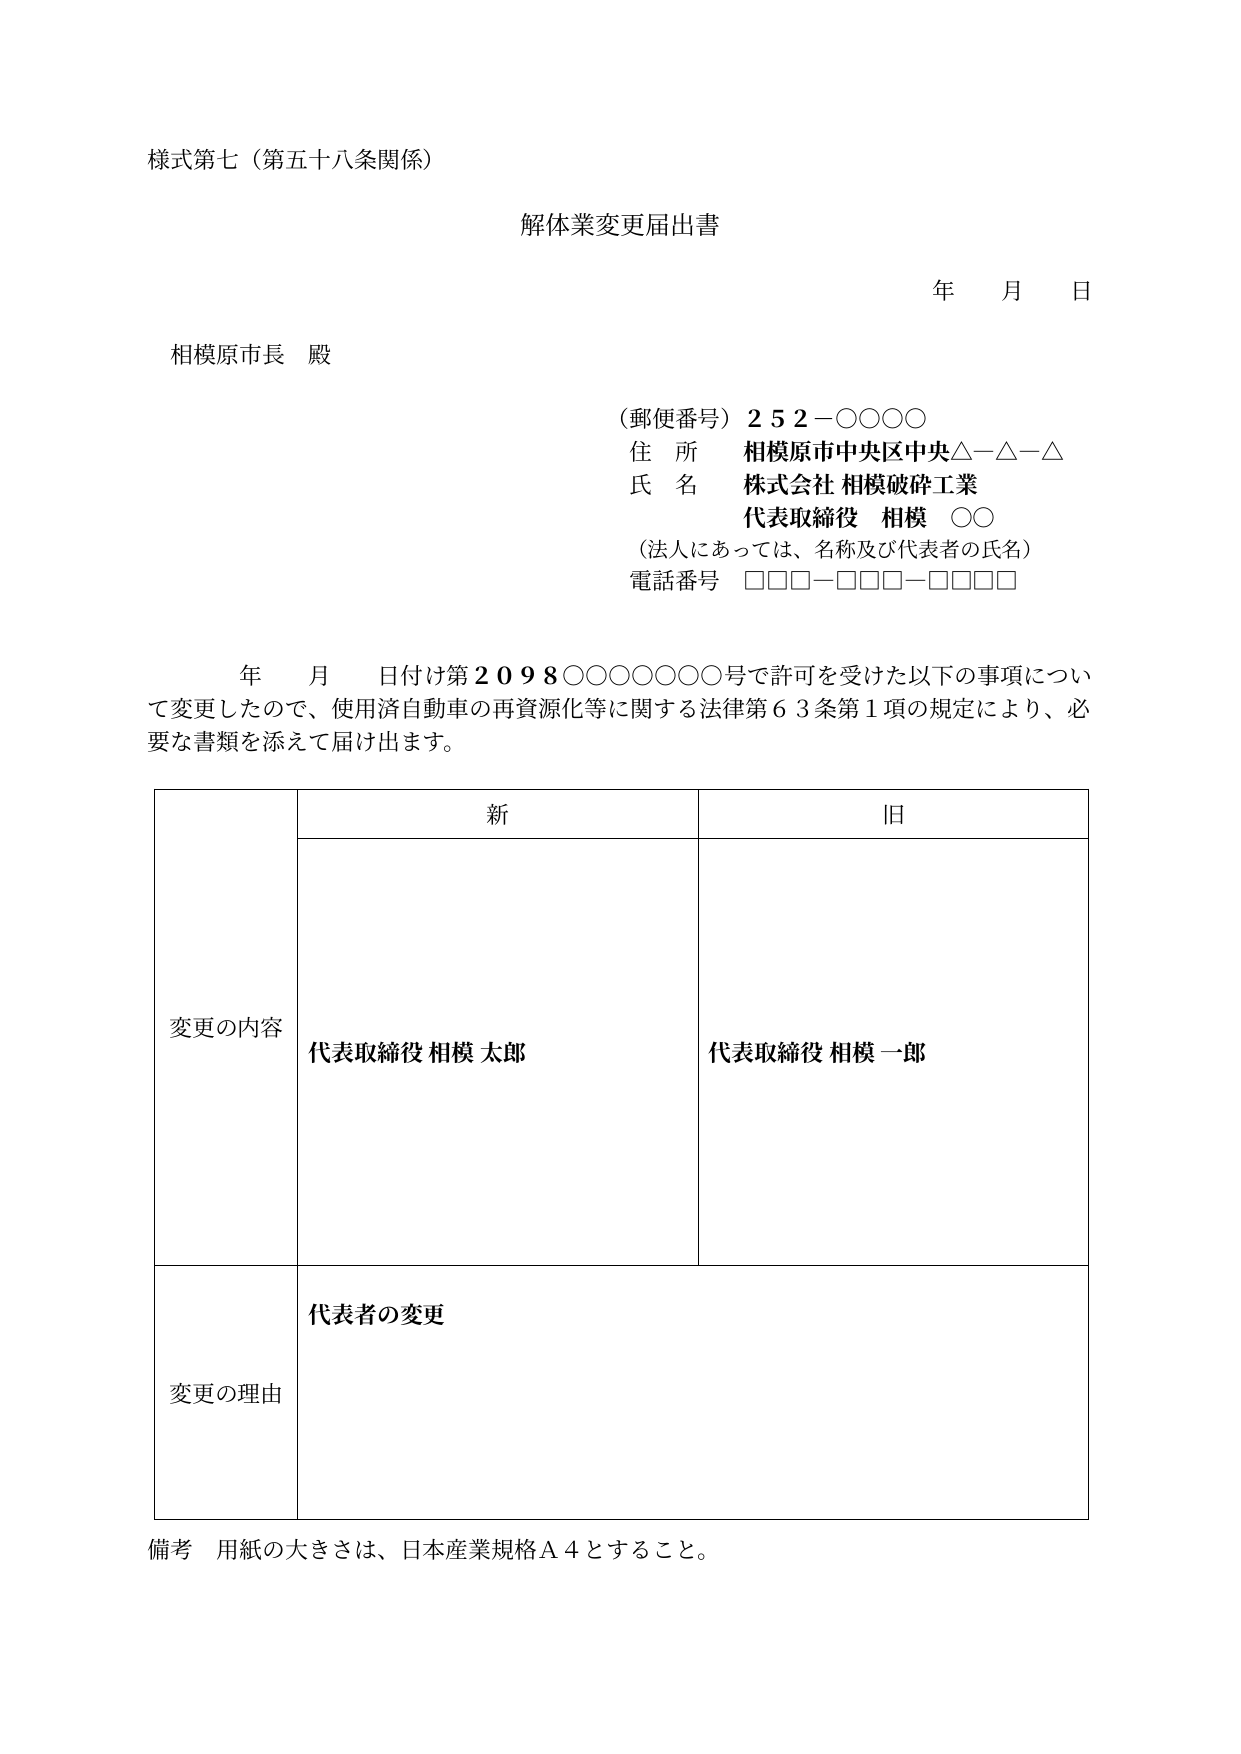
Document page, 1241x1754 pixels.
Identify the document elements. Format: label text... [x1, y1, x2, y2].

text 年 月 日 [148, 273, 1092, 306]
text 解体業変更届出書 [148, 206, 1092, 242]
text 様式第七（第五十八条関係） [148, 142, 1092, 175]
text 電話番号 □□□―□□□―□□□□ [148, 563, 1092, 596]
table_cell 代表取締役 相模 太郎 [298, 839, 698, 1264]
text 代表取締役 相模 ○○ [148, 500, 1092, 533]
text 年 月 日付け第２０９８○○○○○○○号で許可を受けた以下の事項について変更したので、使用済自動車の再資源化等に関する法律第６３条第１項の規定により、必要な書類を添えて届け出ます。 [148, 658, 1092, 757]
text 相模原市長 殿 [148, 337, 1092, 370]
table_header 変更の内容 [155, 790, 297, 1264]
text （法人にあっては、名称及び代表者の氏名） [148, 533, 1092, 563]
table_cell 代表者の変更 [298, 1266, 1088, 1519]
table_header 旧 [699, 790, 1088, 838]
text 氏 名 株式会社 相模破砕工業 [148, 467, 1092, 500]
text （郵便番号）２５２－○○○○ [148, 401, 1092, 434]
table_cell 代表取締役 相模 一郎 [699, 839, 1088, 1264]
text 住 所 相模原市中央区中央△―△―△ [148, 434, 1092, 467]
text 備考 用紙の大きさは、日本産業規格Ａ４とすること。 [148, 1532, 1092, 1565]
table_cell 変更の理由 [155, 1266, 297, 1519]
table_header 新 [298, 790, 698, 838]
